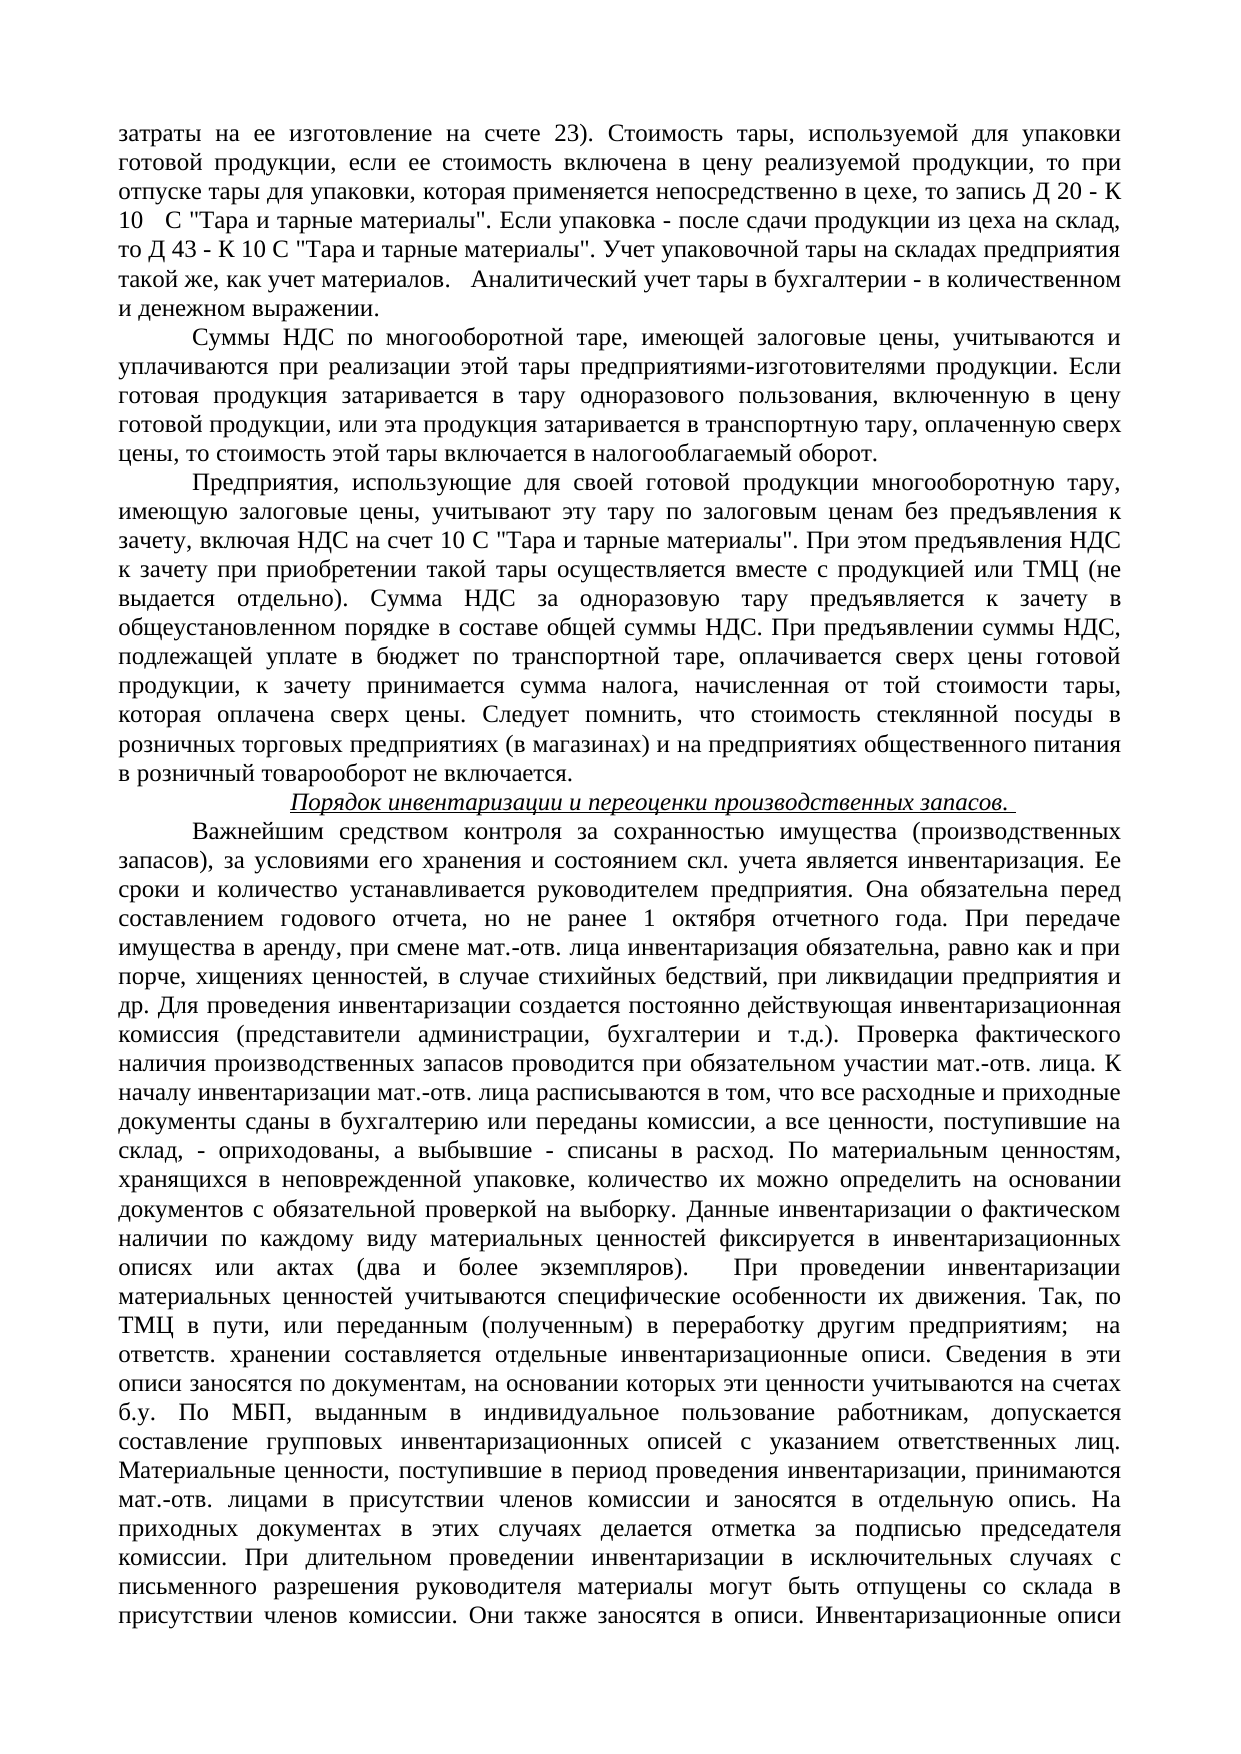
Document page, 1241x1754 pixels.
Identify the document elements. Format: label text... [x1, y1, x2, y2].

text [118, 118, 1122, 322]
text Порядок инвентаризации и переоценки производственных запасов. [118, 787, 1122, 816]
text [118, 816, 1122, 1629]
text Суммы НДС по многооборотной таре, имеющей залоговые цены, учитываются и уплачиваются при реализации этой тары предприятиями-изготовителями продукции. Если готовая продукция затаривается в тару одноразового пользования, включенную в цену готовой продукции, или эта продукция затаривается в транспортную тару, оплаченную сверх цены, то стоимость этой тары включается в налогооблагаемый оборот. [118, 322, 1122, 467]
text Предприятия, использующие для своей готовой продукции многооборотную тару, имеющую залоговые цены, учитывают эту тару по залоговым ценам без предъявления к зачету, включая НДС на счет 10 С "Тара и тарные материалы". При этом предъявления НДС к зачету при приобретении такой тары осуществляется вместе с продукцией или ТМЦ (не выдается отдельно). Сумма НДС за одноразовую тару предъявляется к зачету в общеустановленном порядке в составе общей суммы НДС. При предъявлении суммы НДС, подлежащей уплате в бюджет по транспортной таре, оплачивается сверх цены готовой продукции, к зачету принимается сумма налога, начисленная от той стоимости тары, которая оплачена сверх цены. Следует помнить, что стоимость стеклянной посуды в розничных торговых предприятиях (в магазинах) и на предприятиях общественного питания в розничный товарооборот не включается. [118, 467, 1122, 787]
